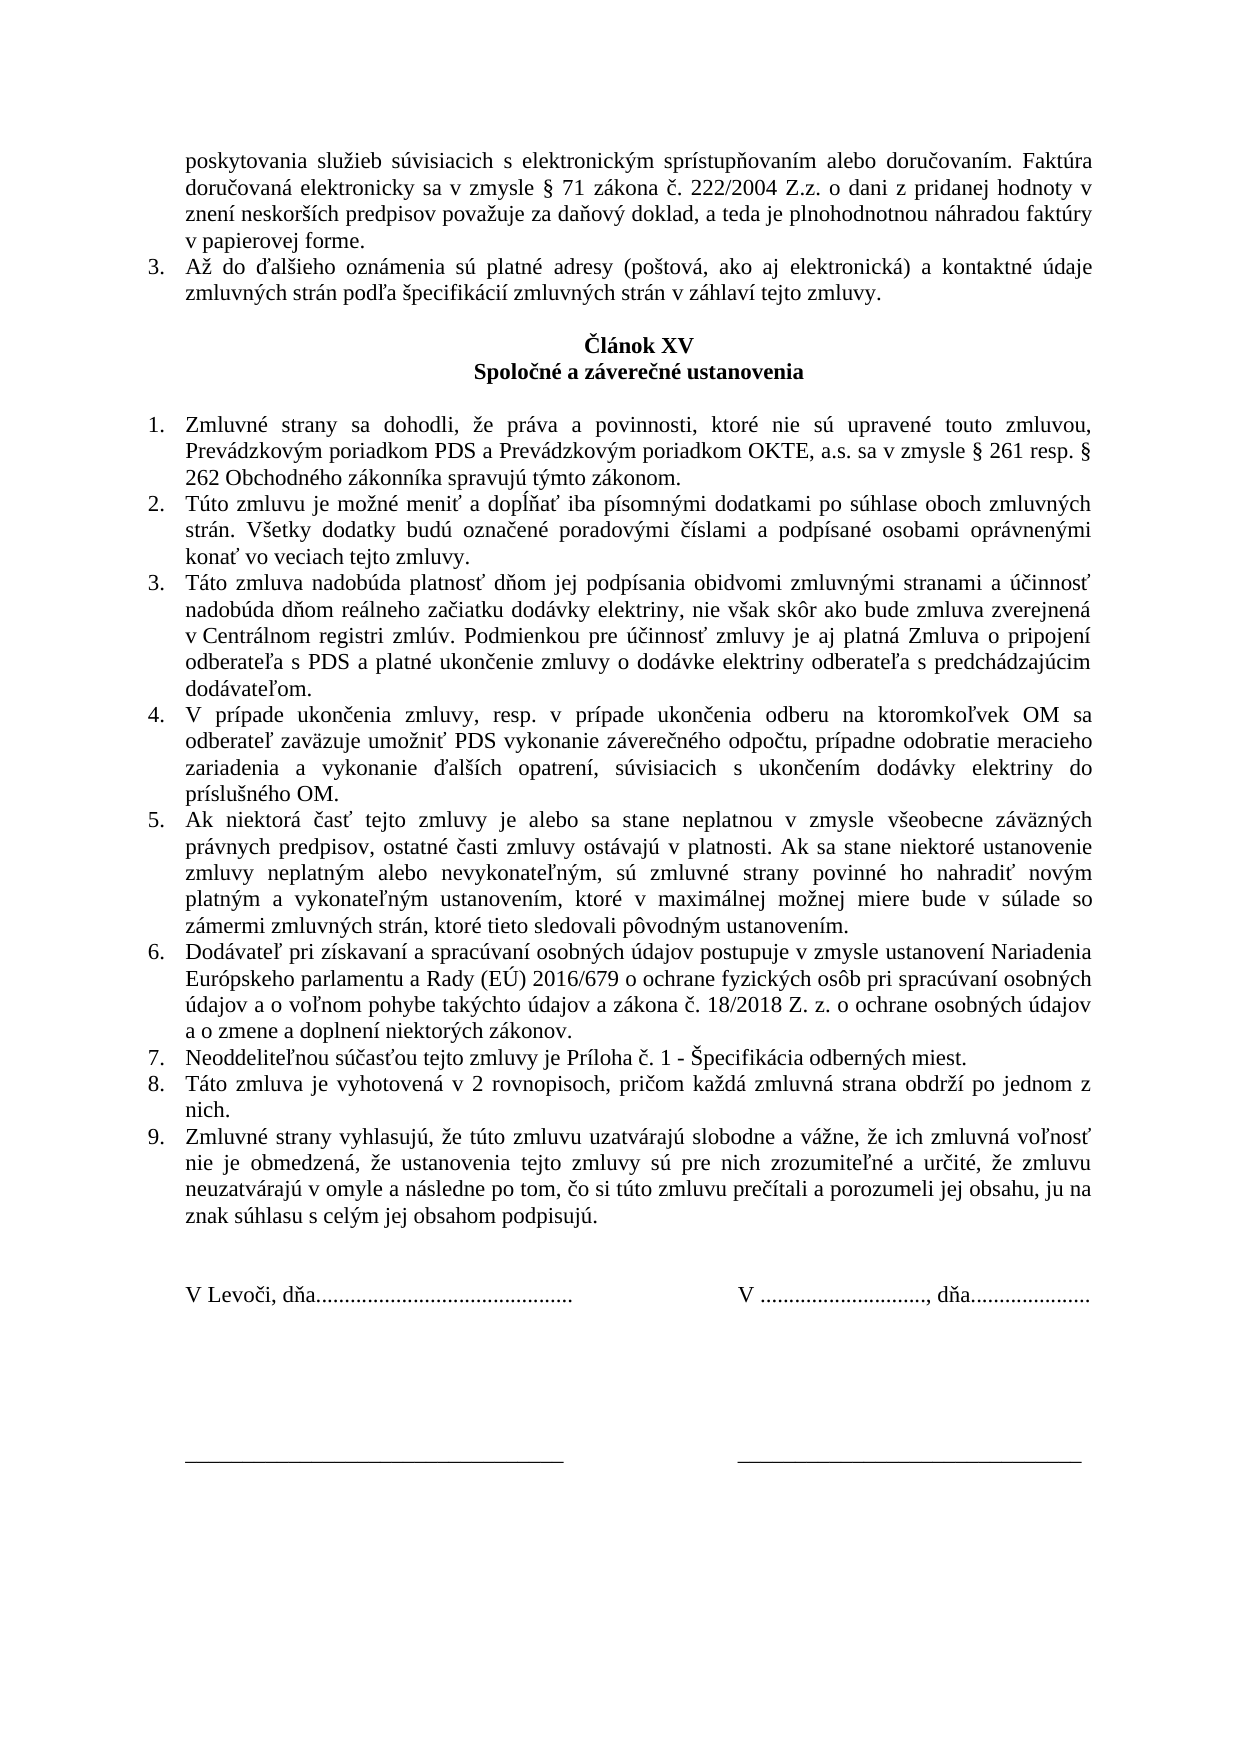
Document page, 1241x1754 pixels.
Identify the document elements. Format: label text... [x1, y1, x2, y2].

list Táto zmluva nadobúda platnosť dňom jej podpísania obidvomi zmluvnými stranami a účinnosť nadobúda dňom reálneho začiatku dodávky elektriny, nie však skôr ako bude zmluva zverejnená v Centrálnom registri zmlúv. Podmienkou pre účinnosť zmluvy je aj platná Zmluva o pripojení odberateľa s PDS a platné ukončenie zmluvy o dodávke elektriny odberateľa s predchádzajúcim dodávateľom. [148, 569, 1093, 701]
list Neoddeliteľnou súčasťou tejto zmluvy je Príloha č. 1 - Špecifikácia odberných miest. [148, 1044, 1093, 1070]
list Zmluvné strany vyhlasujú, že túto zmluvu uzatvárajú slobodne a vážne, že ich zmluvná voľnosť nie je obmedzená, že ustanovenia tejto zmluvy sú pre nich zrozumiteľné a určité, že zmluvu neuzatvárajú v omyle a následne po tom, čo si túto zmluvu prečítali a porozumeli jej obsahu, ju na znak súhlasu s celým jej obsahom podpisujú. [148, 1123, 1093, 1228]
list Zmluvné strany sa dohodli, že práva a povinnosti, ktoré nie sú upravené touto zmluvou, Prevádzkovým poriadkom PDS a Prevádzkovým poriadkom OKTE, a.s. sa v zmysle § 261 resp. § 262 Obchodného zákonníka spravujú týmto zákonom. [148, 411, 1093, 490]
list Táto zmluva je vyhotovená v 2 rovnopisoch, pričom každá zmluvná strana obdrží po jednom z nich. [148, 1070, 1093, 1123]
list Až do ďalšieho oznámenia sú platné adresy (poštová, ako aj elektronická) a kontaktné údaje zmluvných strán podľa špecifikácií zmluvných strán v záhlaví tejto zmluvy. [148, 253, 1093, 306]
list Ak niektorá časť tejto zmluvy je alebo sa stane neplatnou v zmysle všeobecne záväzných právnych predpisov, ostatné časti zmluvy ostávajú v platnosti. Ak sa stane niektoré ustanovenie zmluvy neplatným alebo nevykonateľným, sú zmluvné strany povinné ho nahradiť novým platným a vykonateľným ustanovením, ktoré v maximálnej možnej miere bude v súlade so zámermi zmluvných strán, ktoré tieto sledovali pôvodným ustanovením. [148, 806, 1093, 938]
list _________________________________ ______________________________ [185, 1439, 1093, 1465]
list Dodávateľ pri získavaní a spracúvaní osobných údajov postupuje v zmysle ustanovení Nariadenia Európskeho parlamentu a Rady (EÚ) 2016/679 o ochrane fyzických osôb pri spracúvaní osobných údajov a o voľnom pohybe takýchto údajov a zákona č. 18/2018 Z. z. o ochrane osobných údajov a o zmene a doplnení niektorých zákonov. [148, 938, 1093, 1044]
list V prípade ukončenia zmluvy, resp. v prípade ukončenia odberu na ktoromkoľvek OM sa odberateľ zaväzuje umožniť PDS vykonanie záverečného odpočtu, prípadne odobratie meracieho zariadenia a vykonanie ďalších opatrení, súvisiacich s ukončením dodávky elektriny do príslušného OM. [148, 701, 1093, 806]
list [148, 148, 1093, 253]
list Túto zmluvu je možné meniť a dopĺňať iba písomnými dodatkami po súhlase oboch zmluvných strán. Všetky dodatky budú označené poradovými číslami a podpísané osobami oprávnenými konať vo veciach tejto zmluvy. [148, 490, 1093, 569]
list V Levoči, dňa............................................. V ............................., dňa..................... [185, 1281, 1093, 1307]
text Spoločné a záverečné ustanovenia [185, 358, 1093, 385]
text Článok XV [185, 332, 1093, 358]
